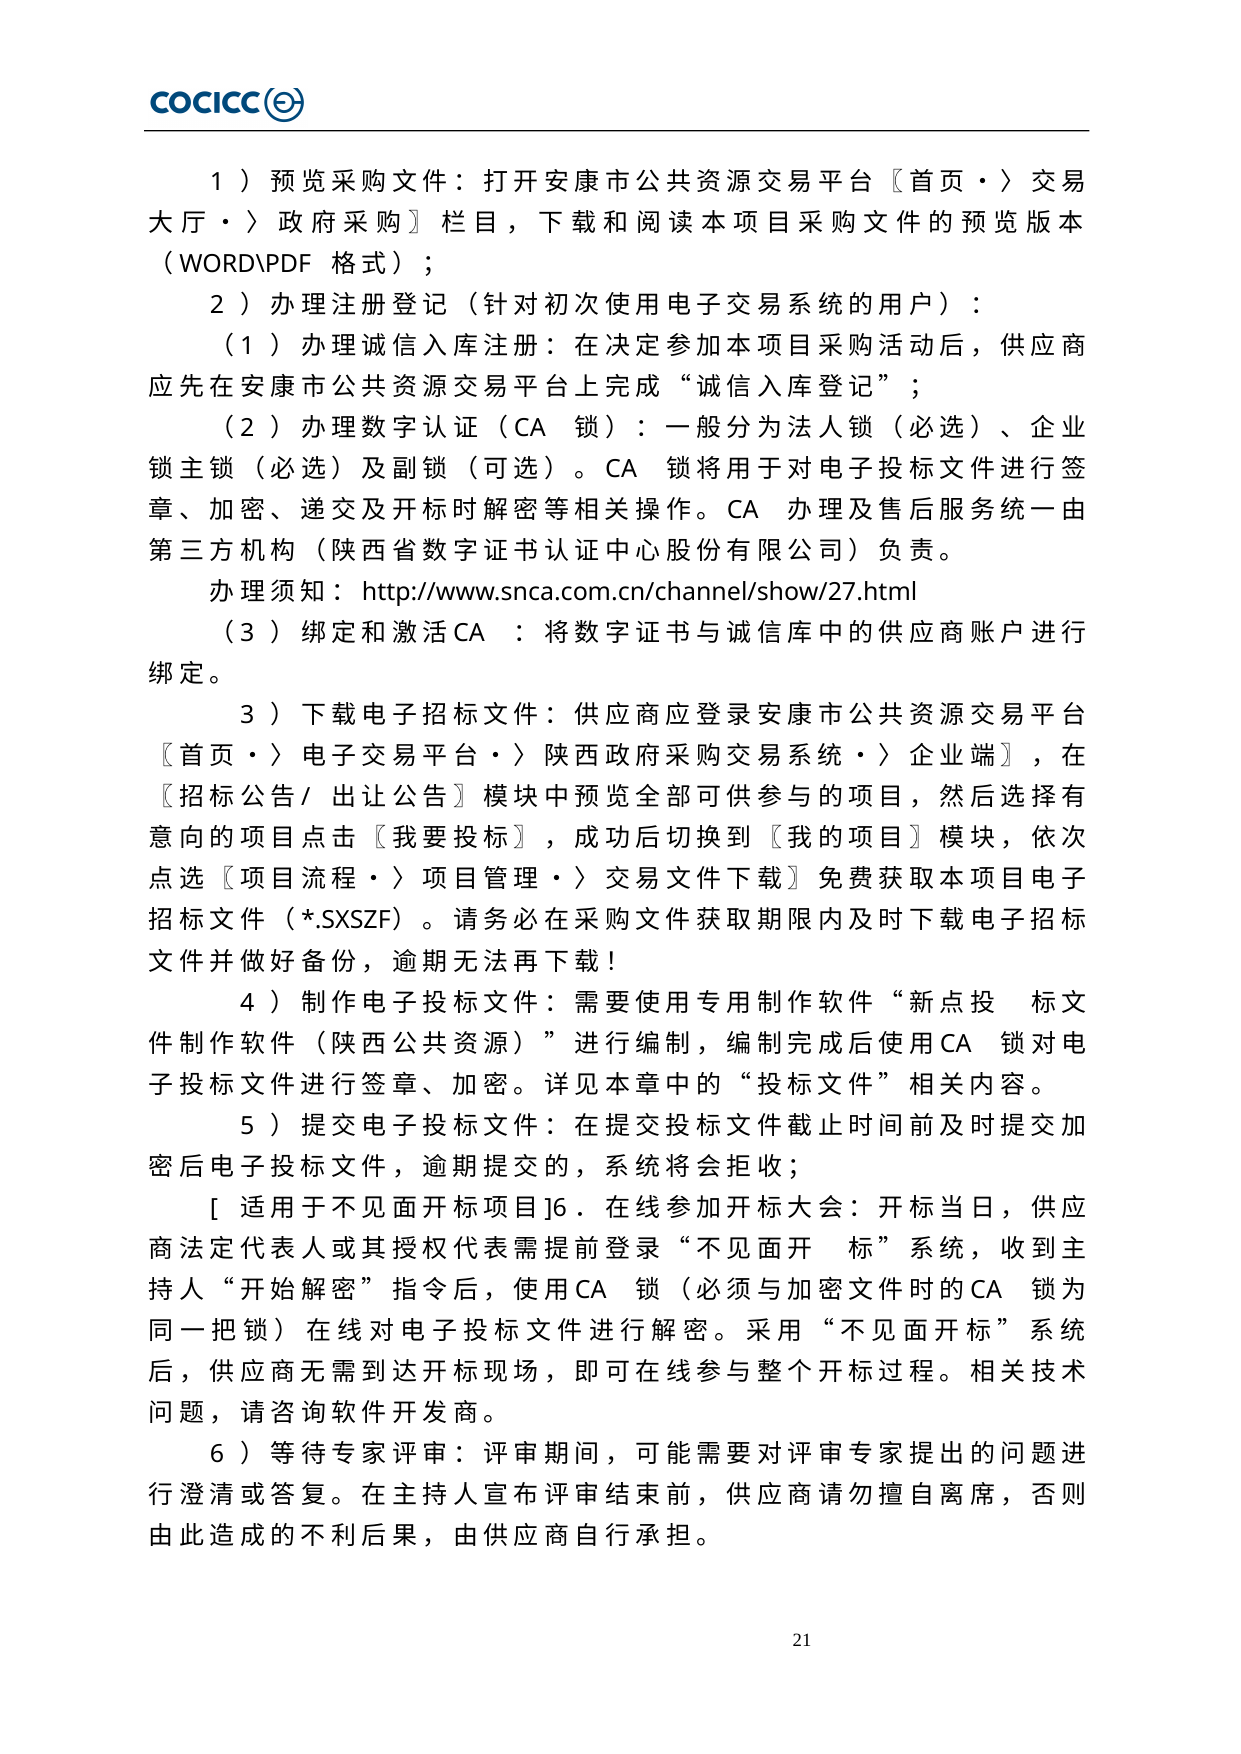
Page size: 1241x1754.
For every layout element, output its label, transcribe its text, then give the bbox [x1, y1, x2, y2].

text （3）绑定和激活CA：将数字证书与诚信库中的供应商账户进行绑定。 [149, 610, 1092, 692]
text 5）提交电子投标文件：在提交投标文件截止时间前及时提交加密后电子投标文件，逾期提交的，系统将会拒收； [149, 1103, 1092, 1185]
text 办理须知：http://www.snca.com.cn/channel/show/27.html [149, 569, 1092, 610]
text 4）制作电子投标文件：需要使用专用制作软件“新点投 标文件制作软件（陕西公共资源）”进行编制，编制完成后使用CA锁对电子投标文件进行签章、加密。详见本章中的“投标文件”相关内容。 [149, 979, 1092, 1103]
text 2）办理注册登记（针对初次使用电子交易系统的用户）： [149, 282, 1092, 323]
text （2）办理数字认证（CA锁）：一般分为法人锁（必选）、企业锁主锁（必选）及副锁（可选）。CA锁将用于对电子投标文件进行签章、加密、递交及开标时解密等相关操作。CA办理及售后服务统一由第三方机构（陕西省数字证书认证中心股份有限公司）负责。 [149, 405, 1092, 569]
text （1）办理诚信入库注册：在决定参加本项目采购活动后，供应商应先在安康市公共资源交易平台上完成“诚信入库登记”； [149, 323, 1092, 405]
text [适用于不见面开标项目]6．在线参加开标大会：开标当日，供应商法定代表人或其授权代表需提前登录“不见面开 标”系统，收到主持人“开始解密”指令后，使用CA锁（必须与加密文件时的CA锁为同一把锁）在线对电子投标文件进行解密。采用“不见面开标”系统后，供应商无需到达开标现场，即可在线参与整个开标过程。相关技术问题，请咨询软件开发商。 [149, 1185, 1092, 1431]
picture [147, 88, 308, 128]
text 1）预览采购文件：打开安康市公共资源交易平台〖首页•〉交易大厅•〉政府采购〗栏目，下载和阅读本项目采购文件的预览版本（WORD\PDF格式）； [149, 159, 1092, 282]
text 6）等待专家评审：评审期间，可能需要对评审专家提出的问题进行澄清或答复。在主持人宣布评审结束前，供应商请勿擅自离席，否则由此造成的不利后果，由供应商自行承担。 [149, 1431, 1092, 1554]
text 3）下载电子招标文件：供应商应登录安康市公共资源交易平台〖首页•〉电子交易平台•〉陕西政府采购交易系统•〉企业端〗，在〖招标公告/出让公告〗模块中预览全部可供参与的项目，然后选择有意向的项目点击〖我要投标〗，成功后切换到〖我的项目〗模块，依次点选〖项目流程•〉项目管理•〉交易文件下载〗免费获取本项目电子招标文件（*.SXSZF）。请务必在采购文件获取期限内及时下载电子招标文件并做好备份，逾期无法再下载！ [149, 692, 1092, 979]
